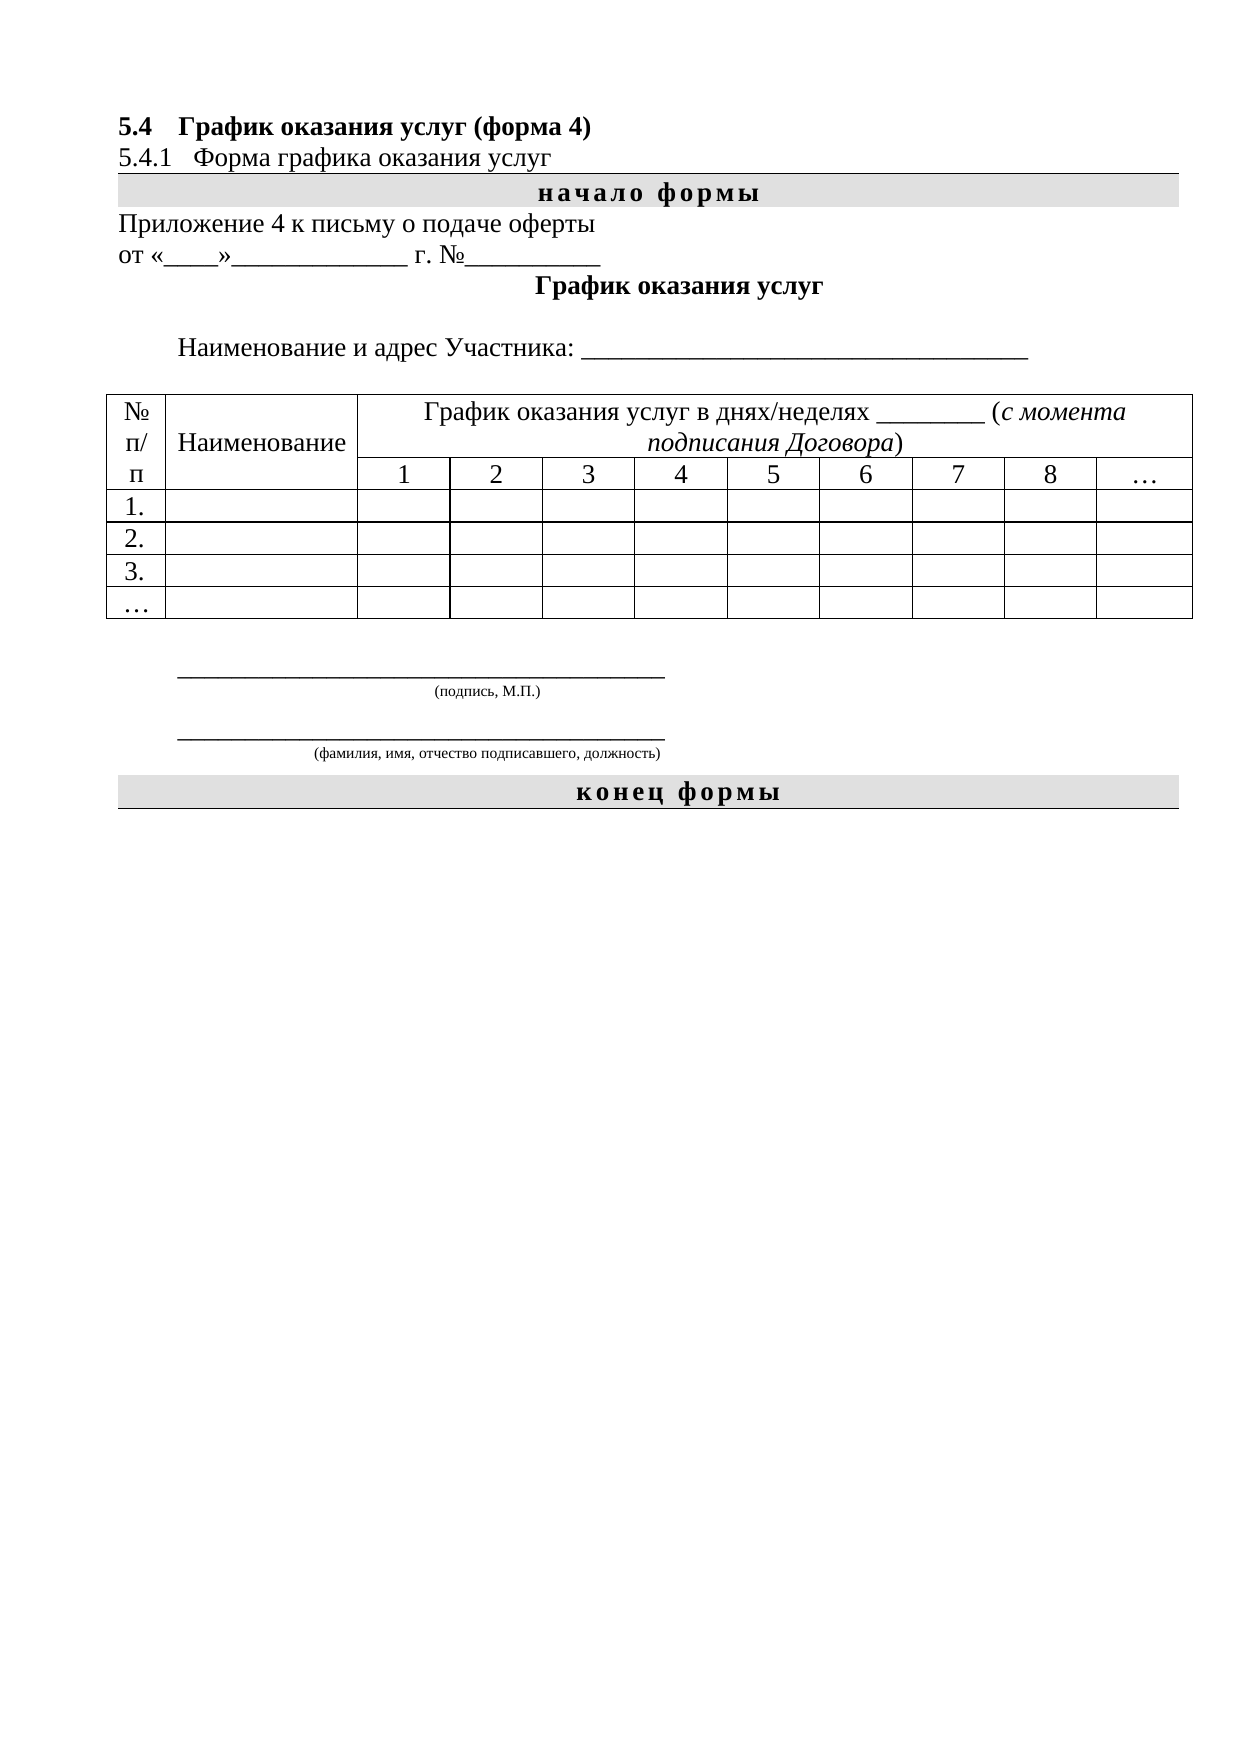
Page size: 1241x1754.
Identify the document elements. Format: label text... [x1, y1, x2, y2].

table_cell [543, 523, 634, 554]
table_cell [635, 490, 727, 521]
table_cell [820, 555, 912, 586]
table_cell [1097, 555, 1192, 586]
table_cell [107, 490, 165, 521]
text ____________________________________ [118, 712, 1181, 744]
table_header Наименование [166, 395, 357, 489]
table_cell [358, 555, 449, 586]
table_cell [543, 490, 634, 521]
table_cell 1 [358, 458, 449, 489]
table_cell … [107, 587, 165, 618]
text ____________________________________ [118, 650, 1181, 681]
table_cell 5 [728, 458, 819, 489]
table_cell [728, 587, 819, 618]
table_cell 6 [820, 458, 912, 489]
table_cell [820, 523, 912, 554]
table_cell [1097, 490, 1192, 521]
table_cell [358, 490, 449, 521]
table_header График оказания услуг в днях/неделях ________ (с момента подписания Договора) [358, 395, 1192, 457]
table_cell [451, 587, 542, 618]
table_cell 8 [1005, 458, 1096, 489]
table_cell [107, 523, 165, 554]
text (фамилия, имя, отчество подписавшего, должность) [118, 744, 797, 775]
table_cell [1005, 587, 1096, 618]
table_cell [358, 587, 449, 618]
table_cell [166, 523, 357, 554]
table_cell [1097, 523, 1192, 554]
table_cell [913, 490, 1004, 521]
table_cell [543, 587, 634, 618]
subtitle График оказания услуг (форма 4) [118, 110, 1181, 141]
table_cell [1005, 523, 1096, 554]
table_cell [913, 587, 1004, 618]
table_cell [728, 523, 819, 554]
table_cell [913, 555, 1004, 586]
text График оказания услуг [118, 269, 1181, 300]
table_cell [451, 490, 542, 521]
text начало формы [118, 174, 1179, 207]
table_cell 3 [543, 458, 634, 489]
table_cell … [1097, 458, 1192, 489]
table_cell [451, 555, 542, 586]
text (подпись, М.П.) [118, 681, 797, 712]
table_cell [820, 587, 912, 618]
table_cell [107, 555, 165, 586]
table_cell [1097, 587, 1192, 618]
table_cell [635, 587, 727, 618]
table_cell [820, 490, 912, 521]
table_cell [166, 587, 357, 618]
table_cell [543, 555, 634, 586]
subtitle Форма графика оказания услуг [118, 141, 1181, 173]
table_cell 2 [451, 458, 542, 489]
table_cell [635, 555, 727, 586]
text Наименование и адрес Участника: _________________________________ [118, 331, 1181, 363]
table_header № п/п [107, 395, 165, 489]
table_cell [451, 523, 542, 554]
table_cell [1005, 490, 1096, 521]
table_cell [635, 523, 727, 554]
table_cell [728, 555, 819, 586]
table_cell [358, 523, 449, 554]
table_cell [166, 555, 357, 586]
text Приложение 4 к письму о подаче оферты от «____»_____________ г. №__________ [118, 207, 1181, 269]
table_cell [913, 523, 1004, 554]
table_cell [728, 490, 819, 521]
table_cell [166, 490, 357, 521]
table_cell 7 [913, 458, 1004, 489]
text конец формы [118, 775, 1179, 808]
table_cell [1005, 555, 1096, 586]
table_cell 4 [635, 458, 727, 489]
